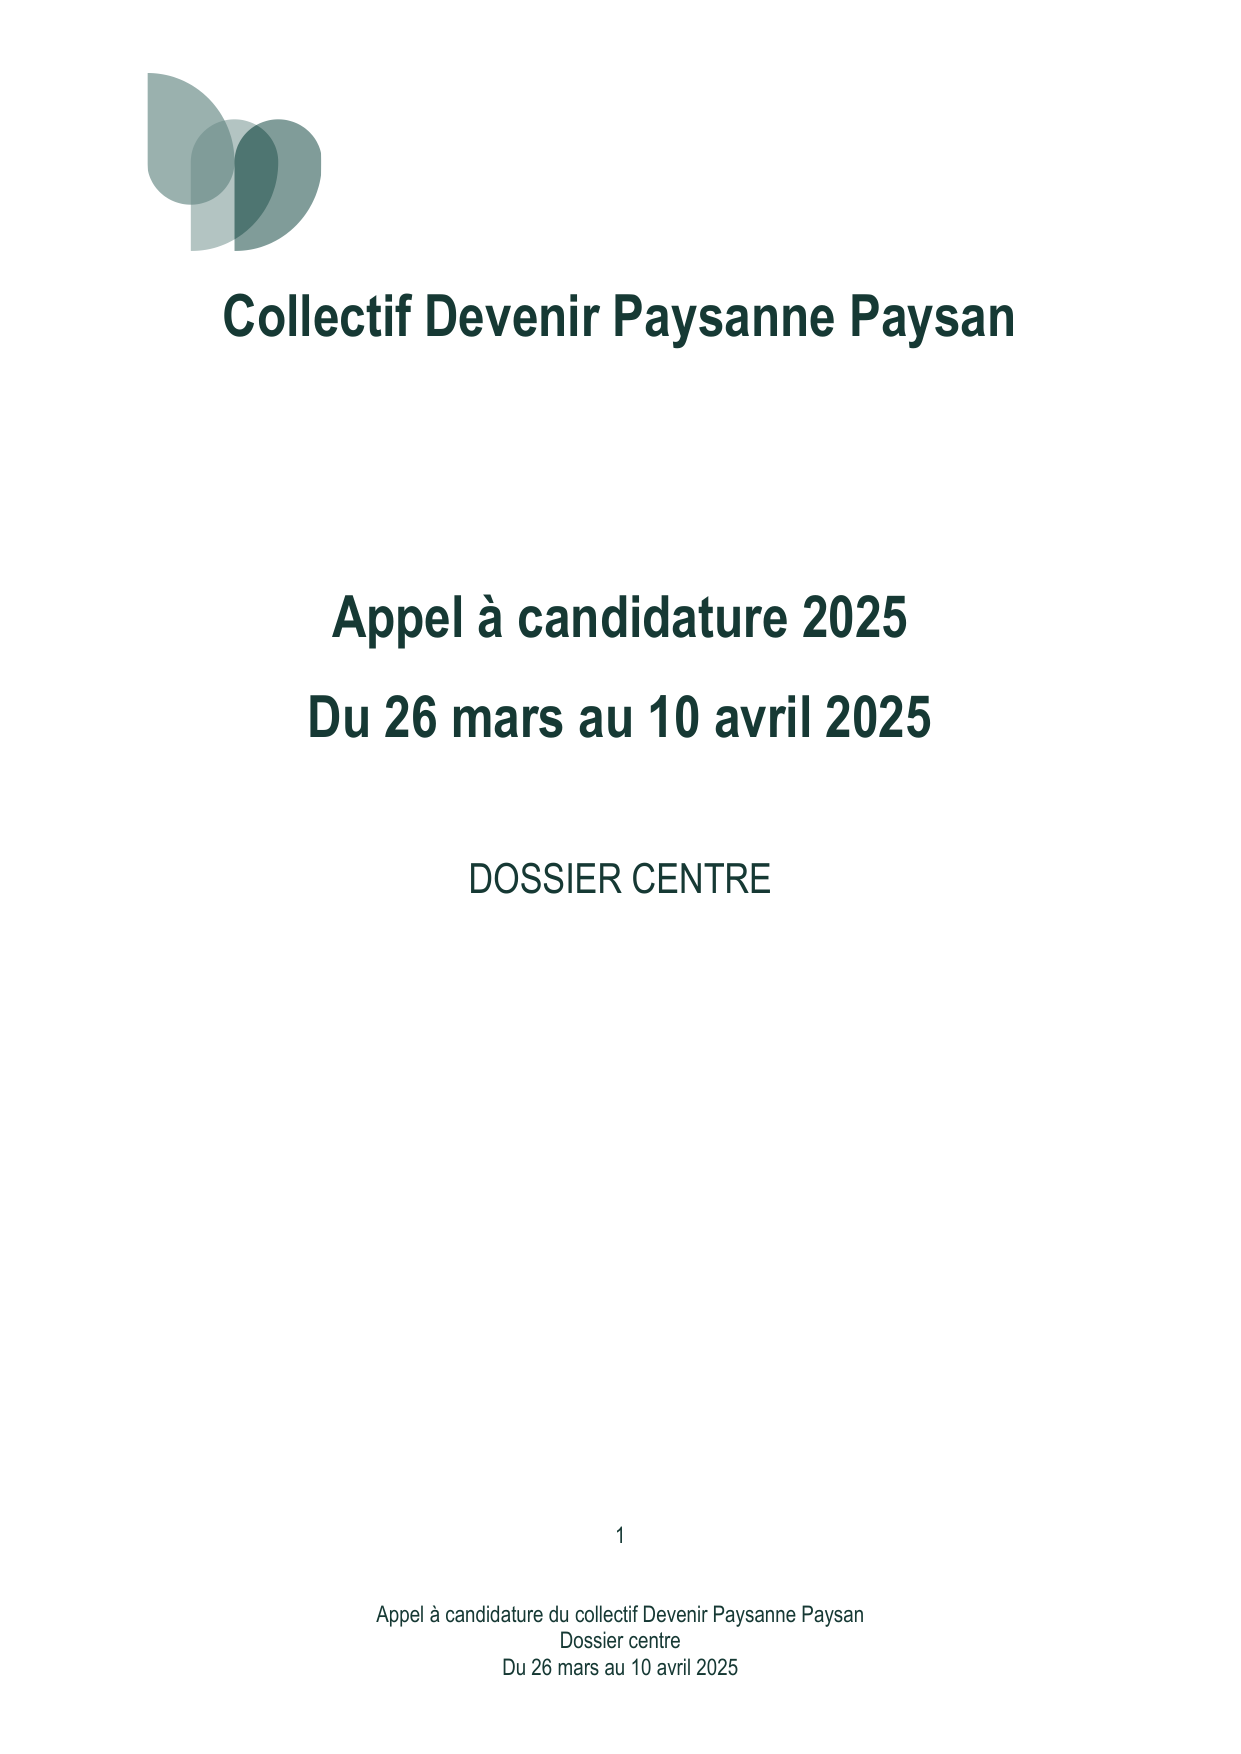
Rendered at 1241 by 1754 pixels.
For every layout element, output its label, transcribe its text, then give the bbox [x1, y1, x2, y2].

picture [147, 73, 322, 251]
text Collectif Devenir Paysanne Paysan [148, 281, 1093, 348]
text DOSSIER CENTRE [148, 855, 1093, 903]
text Appel à candidature 2025 [148, 583, 1093, 650]
text Du 26 mars au 10 avril 2025 [148, 683, 1093, 750]
